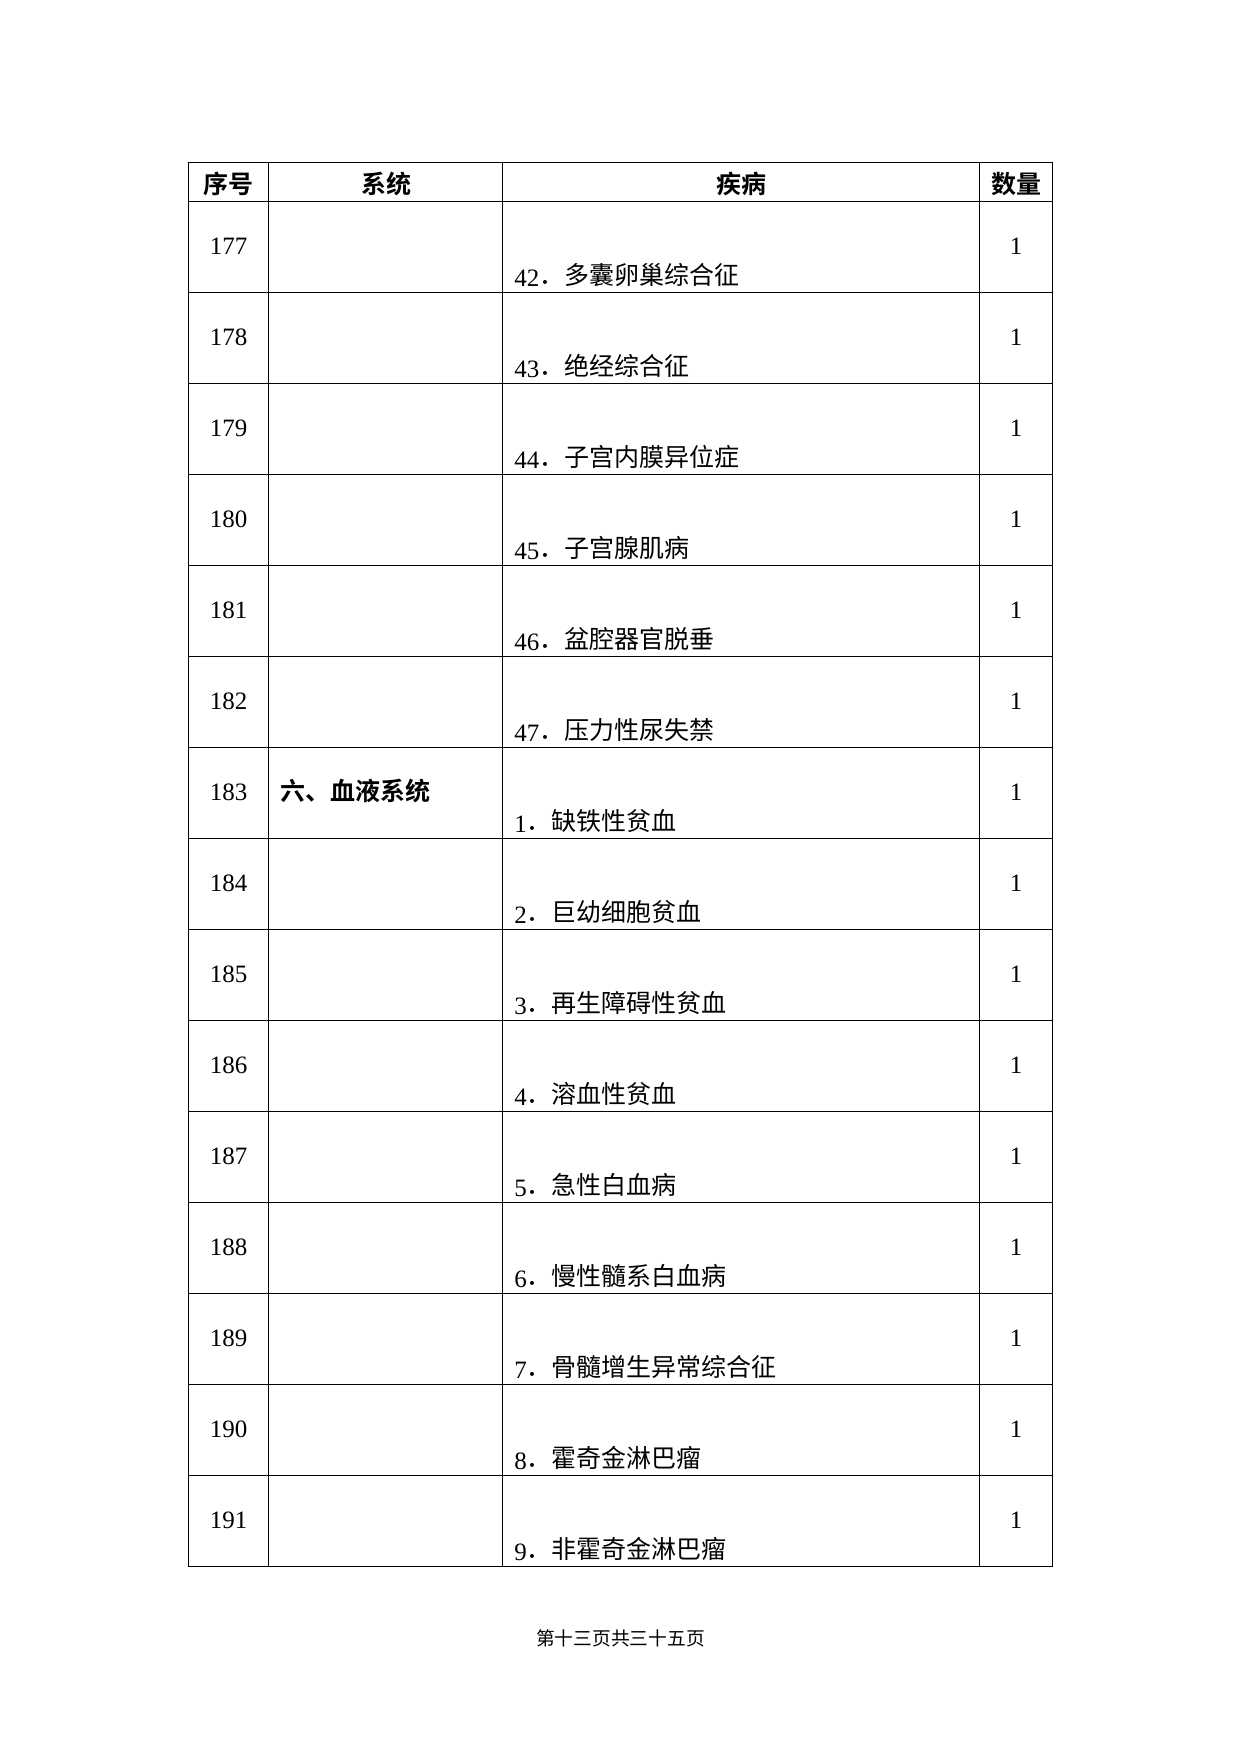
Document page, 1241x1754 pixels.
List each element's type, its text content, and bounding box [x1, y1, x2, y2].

table_cell 1 [980, 566, 1052, 656]
table_cell 1 [980, 1021, 1052, 1111]
table_header 数量 [980, 163, 1052, 201]
table_cell [269, 657, 502, 747]
table_cell 178 [189, 293, 268, 383]
table_cell 183 [189, 748, 268, 838]
table_cell 1 [980, 384, 1052, 474]
table_cell 42．多囊卵巢综合征 [503, 202, 979, 292]
table_cell 1 [980, 1112, 1052, 1202]
table_header 疾病 [503, 163, 979, 201]
table_cell 8．霍奇金淋巴瘤 [503, 1385, 979, 1475]
table_cell 186 [189, 1021, 268, 1111]
table_cell 7．骨髓增生异常综合征 [503, 1294, 979, 1384]
table_cell 177 [189, 202, 268, 292]
table_cell [269, 1021, 502, 1111]
table_cell 191 [189, 1476, 268, 1566]
table_cell 1 [980, 1385, 1052, 1475]
table_cell 1 [980, 1294, 1052, 1384]
table_cell 190 [189, 1385, 268, 1475]
table_cell [269, 566, 502, 656]
table_cell 45．子宫腺肌病 [503, 475, 979, 565]
table_cell 189 [189, 1294, 268, 1384]
table_cell 1 [980, 748, 1052, 838]
table_cell 180 [189, 475, 268, 565]
table_cell [269, 839, 502, 929]
table_cell [269, 1203, 502, 1293]
table_cell 3．再生障碍性贫血 [503, 930, 979, 1020]
table_cell 1 [980, 657, 1052, 747]
table_cell 1 [980, 839, 1052, 929]
table_cell 182 [189, 657, 268, 747]
table_cell 6．慢性髓系白血病 [503, 1203, 979, 1293]
table_cell 1 [980, 1476, 1052, 1566]
table_cell 9．非霍奇金淋巴瘤 [503, 1476, 979, 1566]
table_cell [269, 930, 502, 1020]
table_cell 1 [980, 202, 1052, 292]
table_cell 六、血液系统 [269, 748, 502, 838]
table_cell [269, 1294, 502, 1384]
table_cell 1 [980, 475, 1052, 565]
table_cell 5．急性白血病 [503, 1112, 979, 1202]
table_cell [269, 1385, 502, 1475]
table_cell [269, 1476, 502, 1566]
table_cell 185 [189, 930, 268, 1020]
table_cell 1．缺铁性贫血 [503, 748, 979, 838]
table_cell 4．溶血性贫血 [503, 1021, 979, 1111]
table_cell 1 [980, 293, 1052, 383]
table_cell [269, 1112, 502, 1202]
table_cell 2．巨幼细胞贫血 [503, 839, 979, 929]
table_cell 184 [189, 839, 268, 929]
table_cell 179 [189, 384, 268, 474]
table_cell 1 [980, 1203, 1052, 1293]
table_cell 187 [189, 1112, 268, 1202]
table_cell [269, 293, 502, 383]
table_cell 47．压力性尿失禁 [503, 657, 979, 747]
table_cell 43．绝经综合征 [503, 293, 979, 383]
table_cell 188 [189, 1203, 268, 1293]
table_cell 44．子宫内膜异位症 [503, 384, 979, 474]
table_cell [269, 202, 502, 292]
table_cell 181 [189, 566, 268, 656]
table_header 系统 [269, 163, 502, 201]
table_header 序号 [189, 163, 268, 201]
table_cell [269, 384, 502, 474]
table_cell [269, 475, 502, 565]
table_cell 46．盆腔器官脱垂 [503, 566, 979, 656]
table_cell 1 [980, 930, 1052, 1020]
